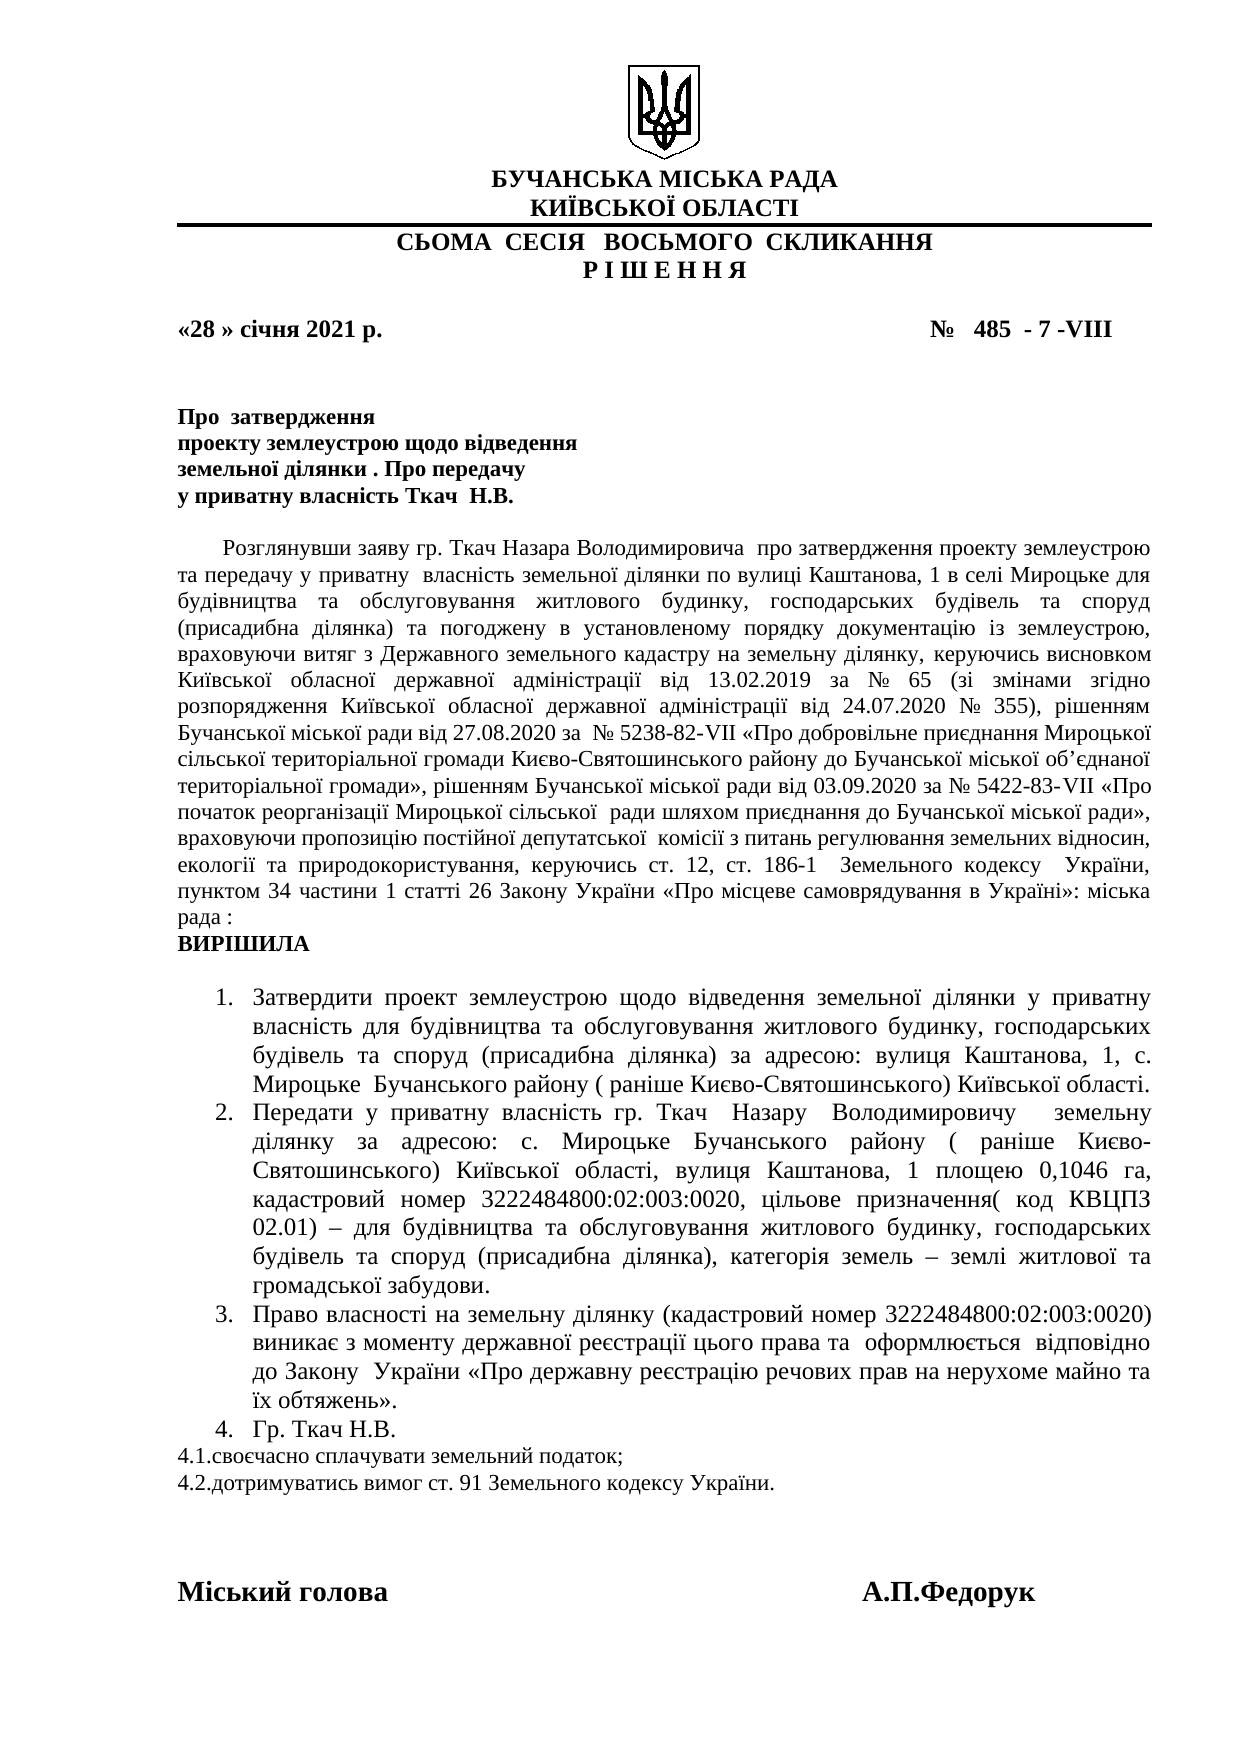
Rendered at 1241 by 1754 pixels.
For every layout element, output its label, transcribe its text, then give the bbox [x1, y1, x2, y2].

text 4.1.своєчасно сплачувати земельний податок; [177, 1442, 1152, 1469]
text «28 » січня 2021 р. № 485 - 7 -VІІІ [177, 314, 1152, 343]
text Р І Ш Е Н Н Я [177, 255, 1152, 284]
text земельної ділянки . Про передачу [177, 455, 1152, 482]
text 4.2.дотримуватись вимог ст. 91 Земельного кодексу України. [177, 1469, 1152, 1495]
text у приватну власність Ткач Н.В. [177, 482, 1152, 508]
text ВИРІШИЛА [177, 930, 1152, 956]
text Розглянувши заяву гр. Ткач Назара Володимировича про затвердження проекту землеустрою та передачу у приватну власність земельної ділянки по вулиці Каштанова, 1 в селі Мироцьке для будівництва та обслуговування житлового будинку, господарських будівель та споруд (присадибна ділянка) та погоджену в установленому порядку документацію із землеустрою, враховуючи витяг з Державного земельного кадастру на земельну ділянку, керуючись висновком Київської обласної державної адміністрації від 13.02.2019 за № 65 (зі змінами згідно розпорядження Київської обласної державної адміністрації від 24.07.2020 № 355), рішенням Бучанської міської ради від 27.08.2020 за № 5238-82-VІІ «Про добровільне приєднання Мироцької сільської територіальної громади Києво-Святошинського району до Бучанської міської об’єднаної територіальної громади», рішенням Бучанської міської ради від 03.09.2020 за № 5422-83-VІІ «Про початок реорганізації Мироцької сільської ради шляхом приєднання до Бучанської міської ради», враховуючи пропозицію постійної депутатської комісії з питань регулювання земельних відносин, екології та природокористування, керуючись ст. 12, ст. 186-1 Земельного кодексу України, пунктом 34 частини 1 статті 26 Закону України «Про місцеве самоврядування в Україні»: міська рада : [177, 534, 1152, 930]
text БУЧАНСЬКА МІСЬКА РАДА [177, 164, 1152, 193]
list Передати у приватну власність гр. Ткач Назару Володимировичу земельну ділянку за адресою: с. Мироцьке Бучанського району ( раніше Києво-Святошинського) Київської області, вулиця Каштанова, 1 площею 0,1046 га, кадастровий номер 3222484800:02:003:0020, цільове призначення( код КВЦПЗ 02.01) – для будівництва та обслуговування житлового будинку, господарських будівель та споруд (присадибна ділянка), категорія земель – землі житлової та громадської забудови. [215, 1097, 1152, 1299]
text Про затвердження [177, 403, 1152, 429]
list Затвердити проект землеустрою щодо відведення земельної ділянки у приватну власність для будівництва та обслуговування житлового будинку, господарських будівель та споруд (присадибна ділянка) за адресою: вулиця Каштанова, 1, с. Мироцьке Бучанського району ( раніше Києво-Святошинського) Київської області. [215, 982, 1152, 1097]
list Право власності на земельну ділянку (кадастровий номер 3222484800:02:003:0020) виникає з моменту державної реєстрації цього права та оформлюється відповідно до Закону України «Про державну реєстрацію речових прав на нерухоме майно та їх обтяжень». [215, 1299, 1152, 1414]
text проекту землеустрою щодо відведення [177, 429, 1152, 455]
text СЬОМА СЕСІЯ ВОСЬМОГО СКЛИКАННЯ [177, 227, 1152, 255]
list Гр. Ткач Н.В. [215, 1414, 1152, 1442]
text КИЇВСЬКОЇ ОБЛАСТІ [177, 193, 1152, 223]
text Міський голова А.П.Федорук [177, 1574, 1152, 1608]
